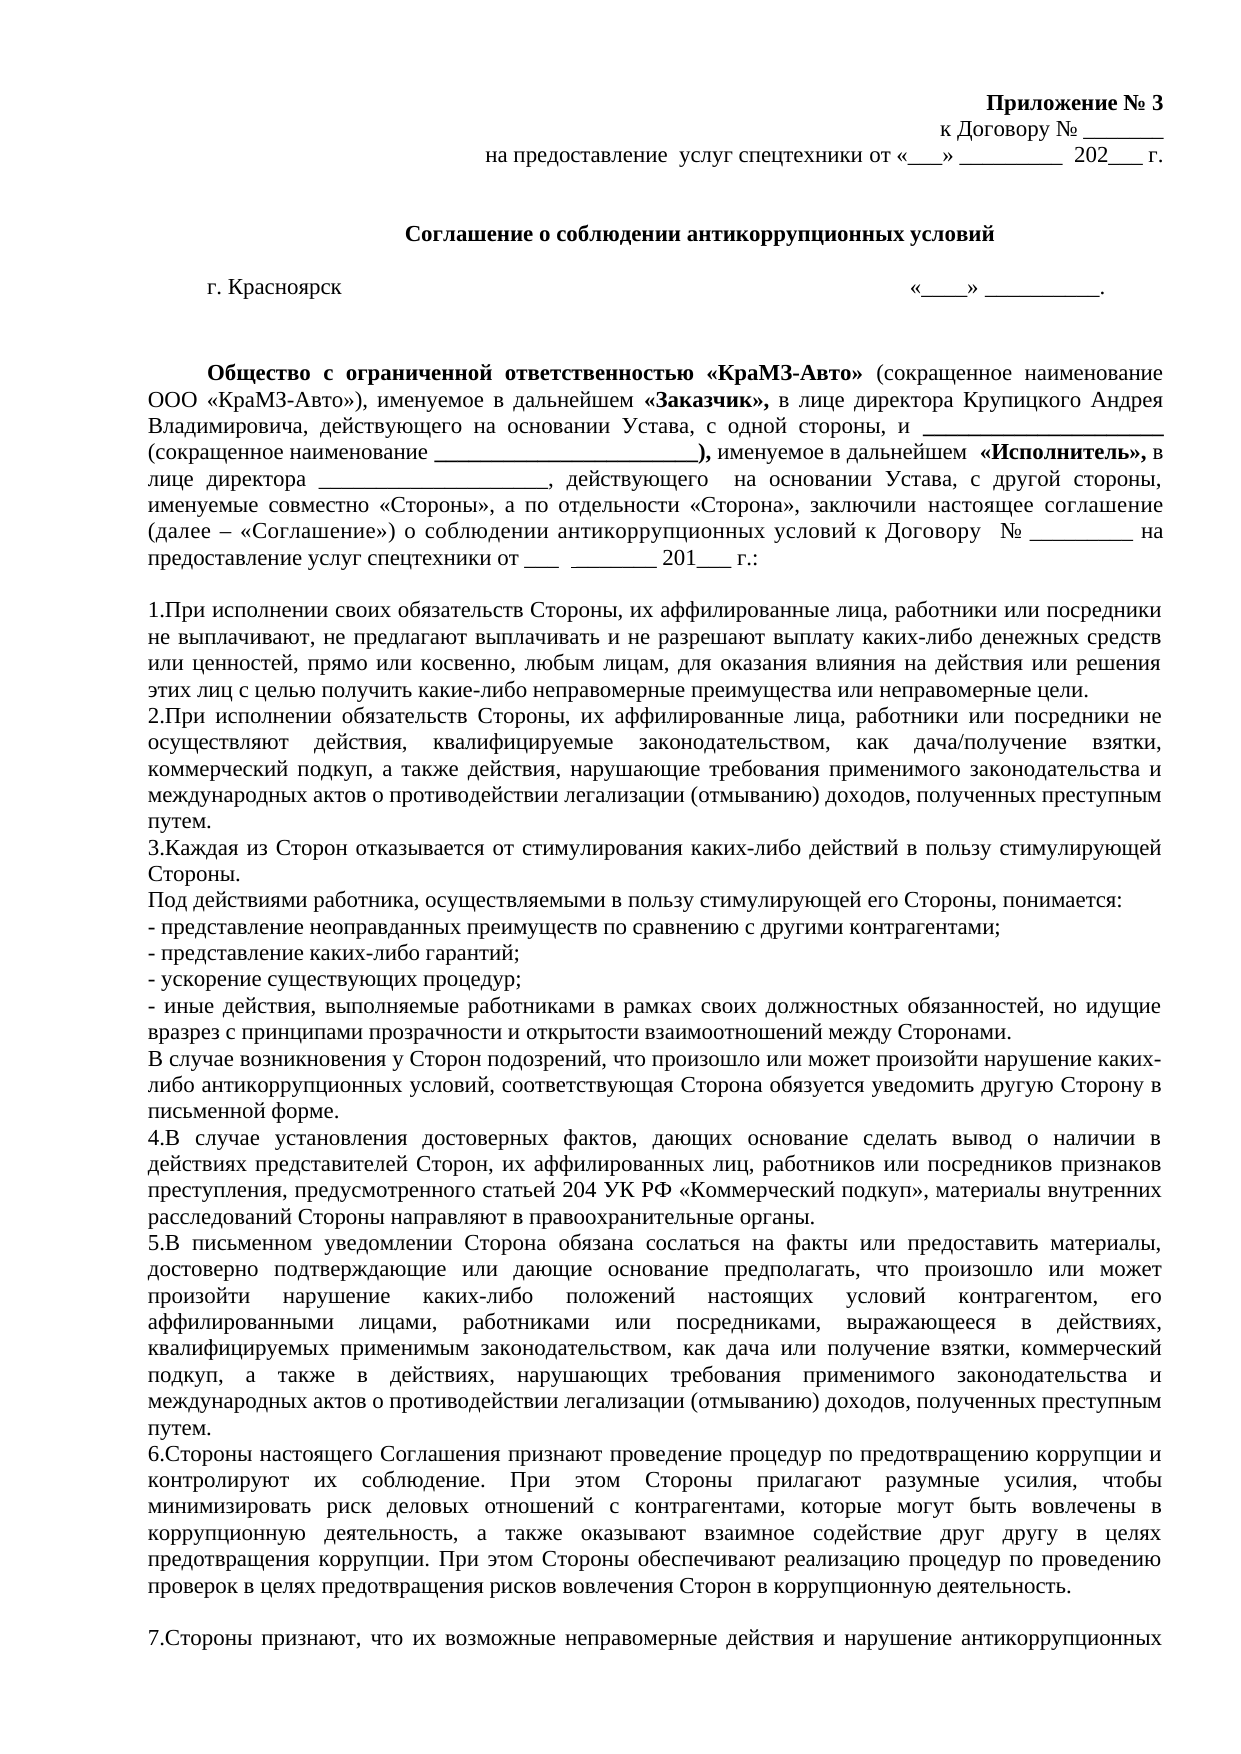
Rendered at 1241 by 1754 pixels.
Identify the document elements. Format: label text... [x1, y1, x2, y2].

text 3.Каждая из Сторон отказывается от стимулирования каких-либо действий в пользу стимулирующей Стороны. [148, 834, 1163, 886]
text на предоставление услуг спецтехники от «___» _________ 202___ г. [148, 141, 1163, 168]
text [148, 1624, 1163, 1651]
text 2.При исполнении обязательств Стороны, их аффилированные лица, работники или посредники не осуществляют действия, квалифицируемые законодательством, как дача/получение взятки, коммерческий подкуп, а также действия, нарушающие требования применимого законодательства и международных актов о противодействии легализации (отмыванию) доходов, полученных преступным путем. [148, 702, 1163, 834]
text В случае возникновения у Сторон подозрений, что произошло или может произойти нарушение каких-либо антикоррупционных условий, соответствующая Сторона обязуется уведомить другую Сторону в письменной форме. [148, 1044, 1163, 1124]
text 1.При исполнении своих обязательств Стороны, их аффилированные лица, работники или посредники не выплачивают, не предлагают выплачивать и не разрешают выплату каких-либо денежных средств или ценностей, прямо или косвенно, любым лицам, для оказания влияния на действия или решения этих лиц с целью получить какие-либо неправомерные преимущества или неправомерные цели. [148, 597, 1163, 702]
text 4.В случае установления достоверных фактов, дающих основание сделать вывод о наличии в действиях представителей Сторон, их аффилированных лиц, работников или посредников признаков преступления, предусмотренного статьей 204 УК РФ «Коммерческий подкуп», материалы внутренних расследований Стороны направляют в правоохранительные органы. [148, 1124, 1163, 1229]
text г. Красноярск «____» __________. [148, 273, 1163, 299]
text - ускорение существующих процедур; [148, 966, 1163, 992]
text 6.Стороны настоящего Соглашения признают проведение процедур по предотвращению коррупции и контролируют их соблюдение. При этом Стороны прилагают разумные усилия, чтобы минимизировать риск деловых отношений с контрагентами, которые могут быть вовлечены в коррупционную деятельность, а также оказывают взаимное содействие друг другу в целях предотвращения коррупции. При этом Стороны обеспечивают реализацию процедур по проведению проверок в целях предотвращения рисков вовлечения Сторон в коррупционную деятельность. [148, 1440, 1163, 1598]
text - представление каких-либо гарантий; [148, 939, 1163, 966]
text Соглашение о соблюдении антикоррупционных условий [207, 220, 1163, 247]
text к Договору № _______ [148, 115, 1163, 141]
text Общество с ограниченной ответственностью «КраМЗ-Авто» (сокращенное наименование ООО «КраМЗ-Авто»), именуемое в дальнейшем «Заказчик», в лице директора Крупицкого Андрея Владимировича, действующего на основании Устава, с одной стороны, и _____________________ (сокращенное наименование _______________________), именуемое в дальнейшем «Исполнитель», в лице директора ____________________, действующего на основании Устава, с другой стороны, именуемые совместно «Стороны», а по отдельности «Сторона», заключили настоящее соглашение (далее – «Соглашение») о соблюдении антикоррупционных условий к Договору № _________ на предоставление услуг спецтехники от ___ _______ 201___ г.: [148, 359, 1163, 570]
text - представление неоправданных преимуществ по сравнению с другими контрагентами; [148, 913, 1163, 939]
text Приложение № 3 [148, 89, 1163, 115]
text Под действиями работника, осуществляемыми в пользу стимулирующей его Стороны, понимается: [148, 886, 1163, 913]
text - иные действия, выполняемые работниками в рамках своих должностных обязанностей, но идущие вразрез с принципами прозрачности и открытости взаимоотношений между Сторонами. [148, 992, 1163, 1044]
text 5.В письменном уведомлении Сторона обязана сослаться на факты или предоставить материалы, достоверно подтверждающие или дающие основание предполагать, что произошло или может произойти нарушение каких-либо положений настоящих условий контрагентом, его аффилированными лицами, работниками или посредниками, выражающееся в действиях, квалифицируемых применимым законодательством, как дача или получение взятки, коммерческий подкуп, а также в действиях, нарушающих требования применимого законодательства и международных актов о противодействии легализации (отмыванию) доходов, полученных преступным путем. [148, 1229, 1163, 1440]
